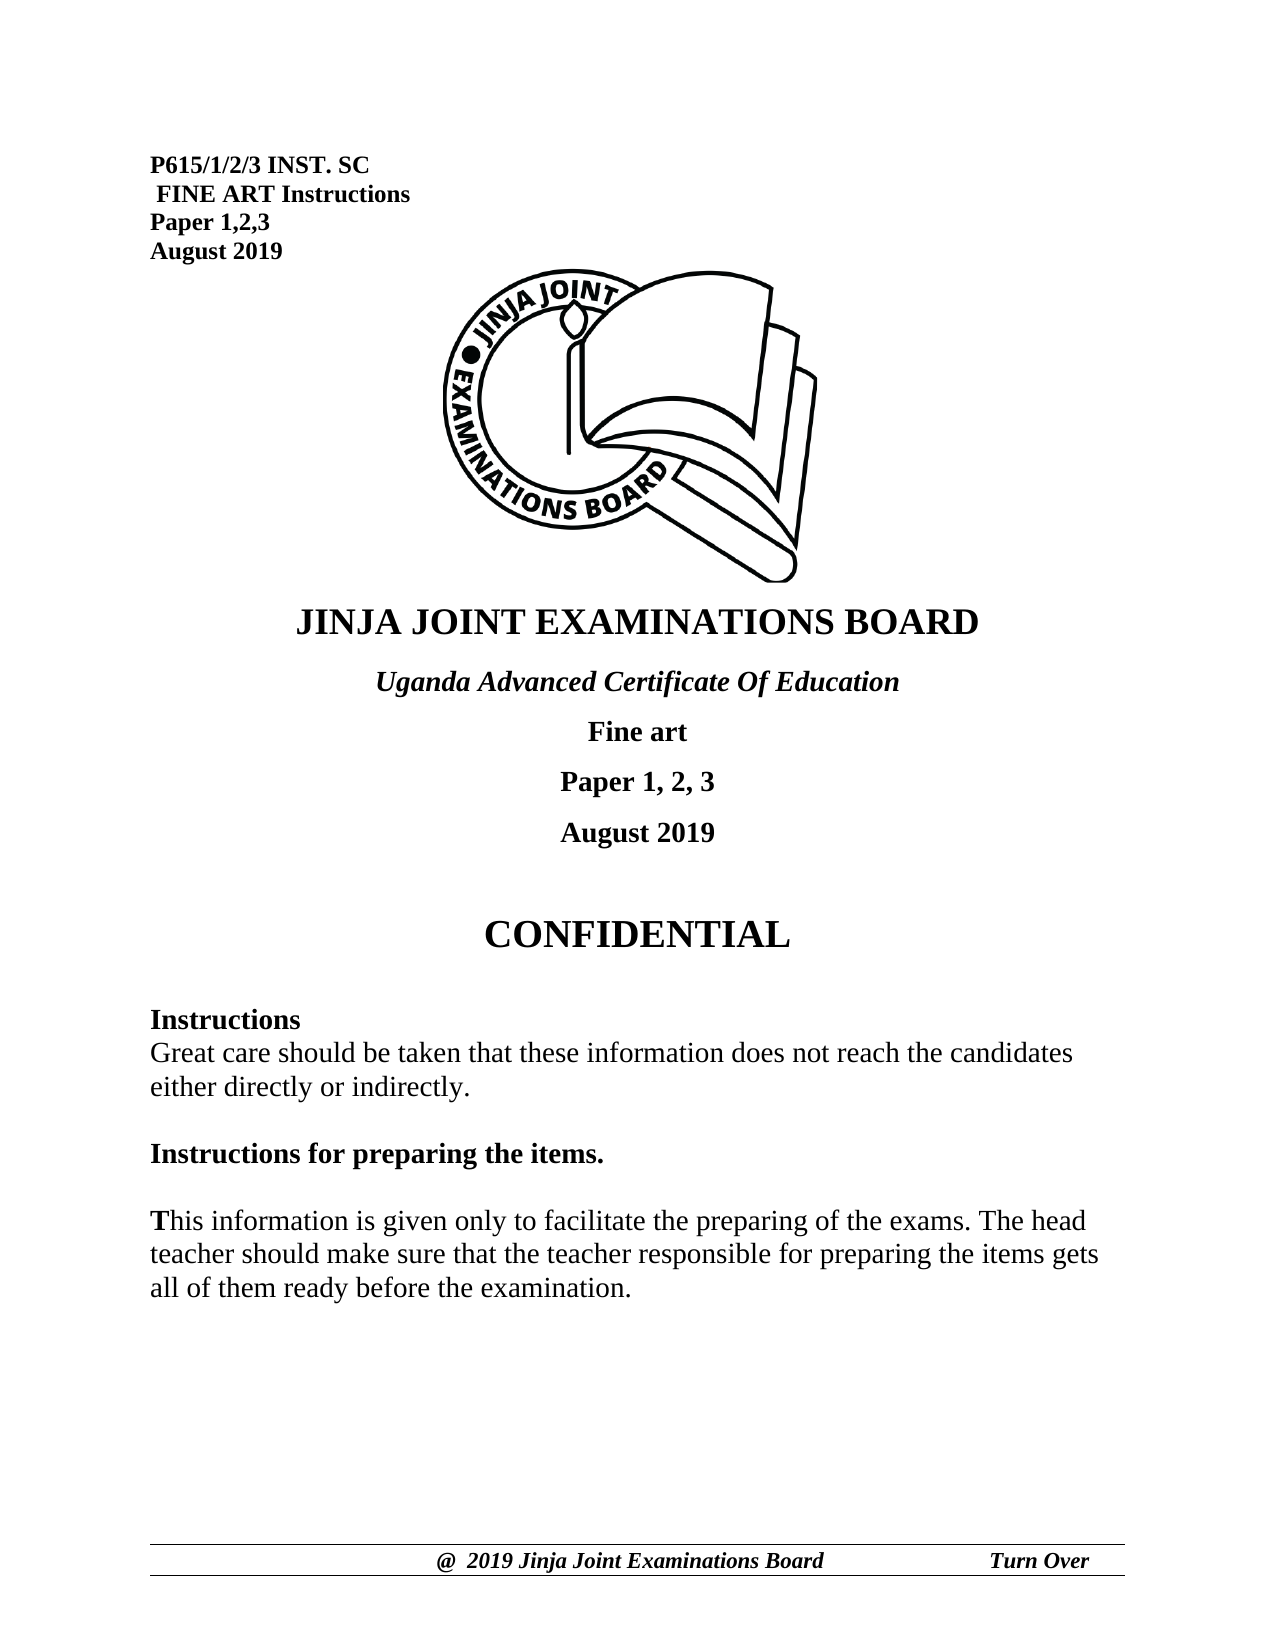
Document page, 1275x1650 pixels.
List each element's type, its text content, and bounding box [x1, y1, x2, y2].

picture [442, 265, 818, 582]
text Uganda Advanced Certificate Of Education [150, 664, 1125, 697]
text This information is given only to facilitate the preparing of the exams. The head teacher should make sure that the teacher responsible for preparing the items gets all of them ready before the examination. [150, 1203, 1125, 1304]
text August 2019 [150, 815, 1125, 848]
text Great care should be taken that these information does not reach the candidates either directly or indirectly. [150, 1035, 1125, 1102]
text Fine art [150, 714, 1125, 748]
text JINJA JOINT EXAMINATIONS BOARD [150, 599, 1125, 642]
text P615/1/2/3 INST. SC [150, 150, 1125, 179]
text CONFIDENTIAL [150, 911, 1125, 956]
text August 2019 [150, 236, 1125, 265]
text Paper 1, 2, 3 [150, 764, 1125, 798]
text Instructions for preparing the items. [150, 1136, 1125, 1169]
text Instructions [150, 1002, 1125, 1035]
text FINE ART Instructions [150, 179, 1125, 207]
text Paper 1,2,3 [150, 207, 1125, 236]
